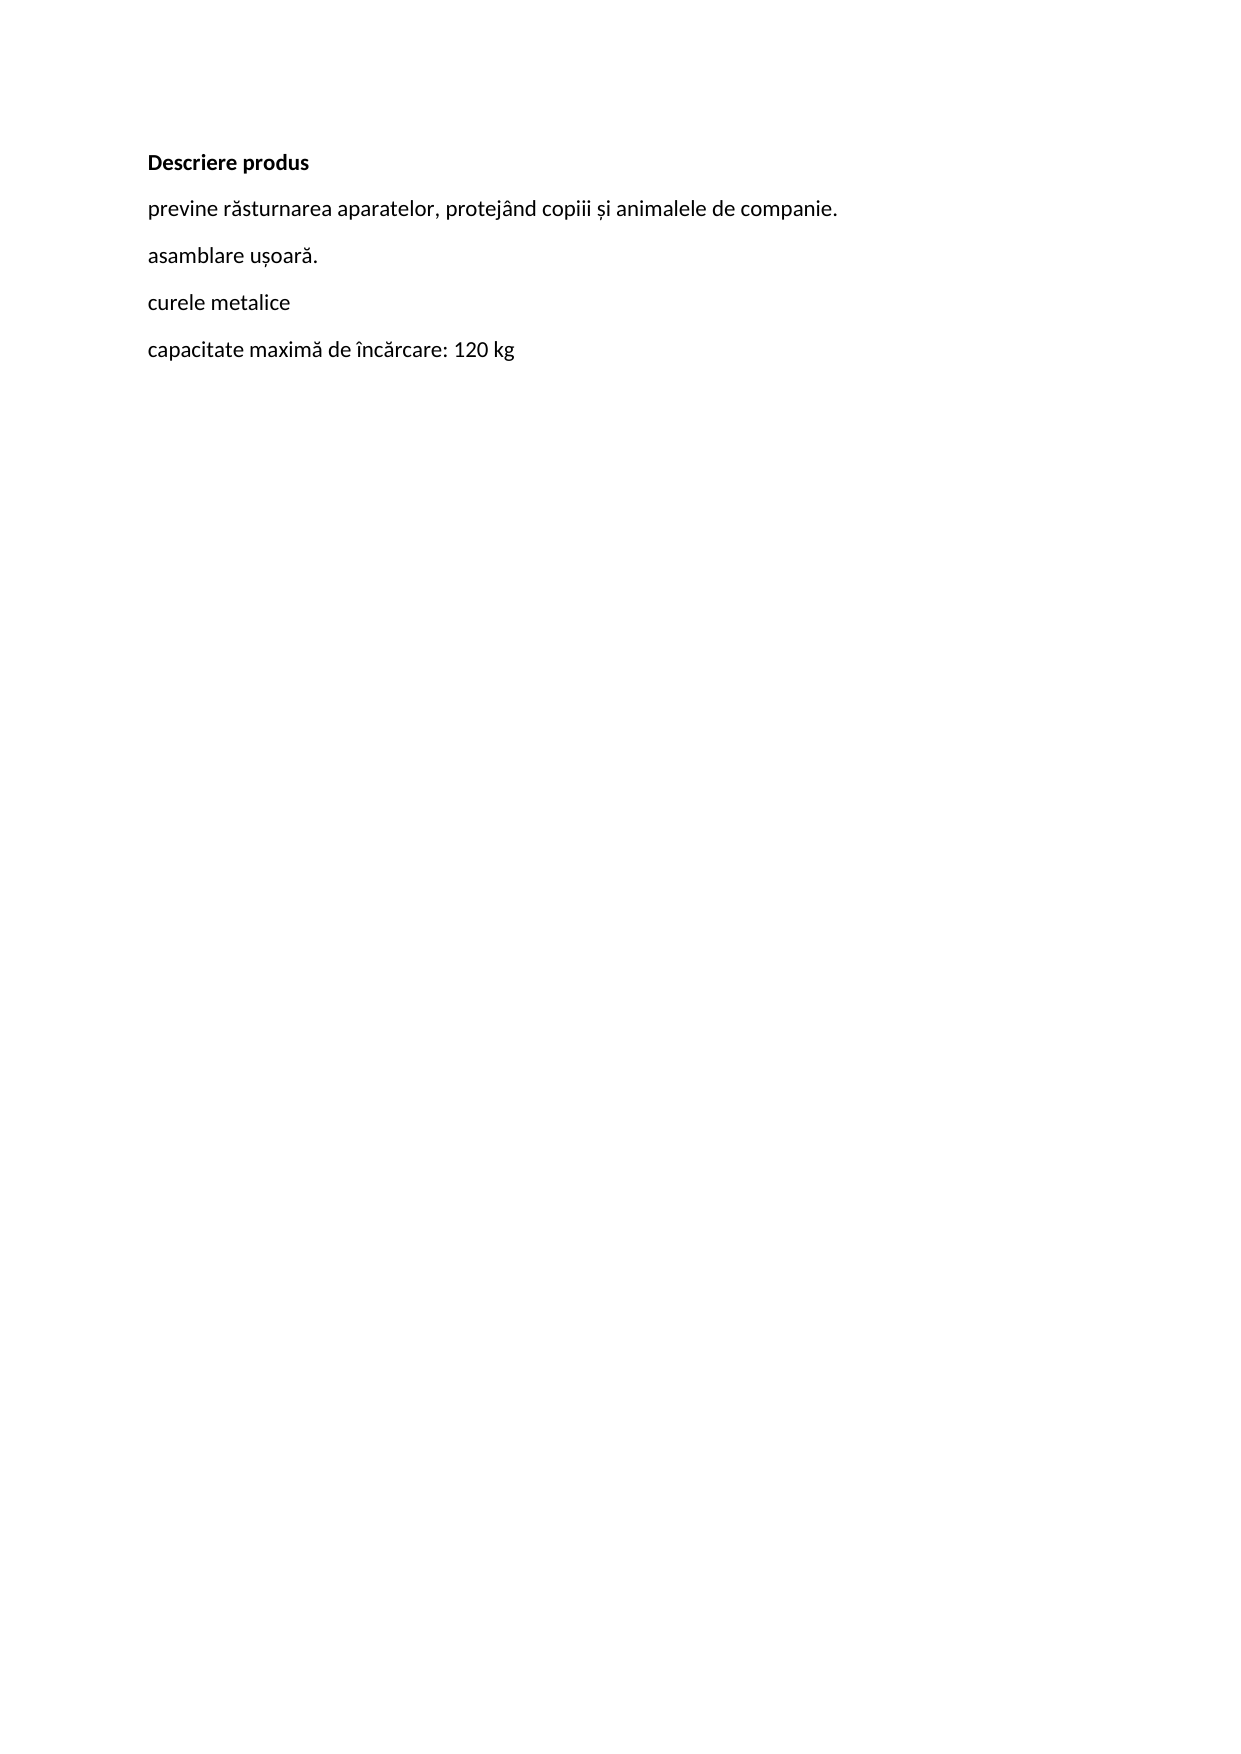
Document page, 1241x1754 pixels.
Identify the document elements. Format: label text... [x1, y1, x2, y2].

text capacitate maximă de încărcare: 120 kg [148, 335, 1093, 363]
text Descriere produs [148, 148, 1093, 176]
text previne răsturnarea aparatelor, protejând copiii și animalele de companie. [148, 194, 1093, 222]
text asamblare ușoară. [148, 241, 1093, 269]
text curele metalice [148, 288, 1093, 316]
